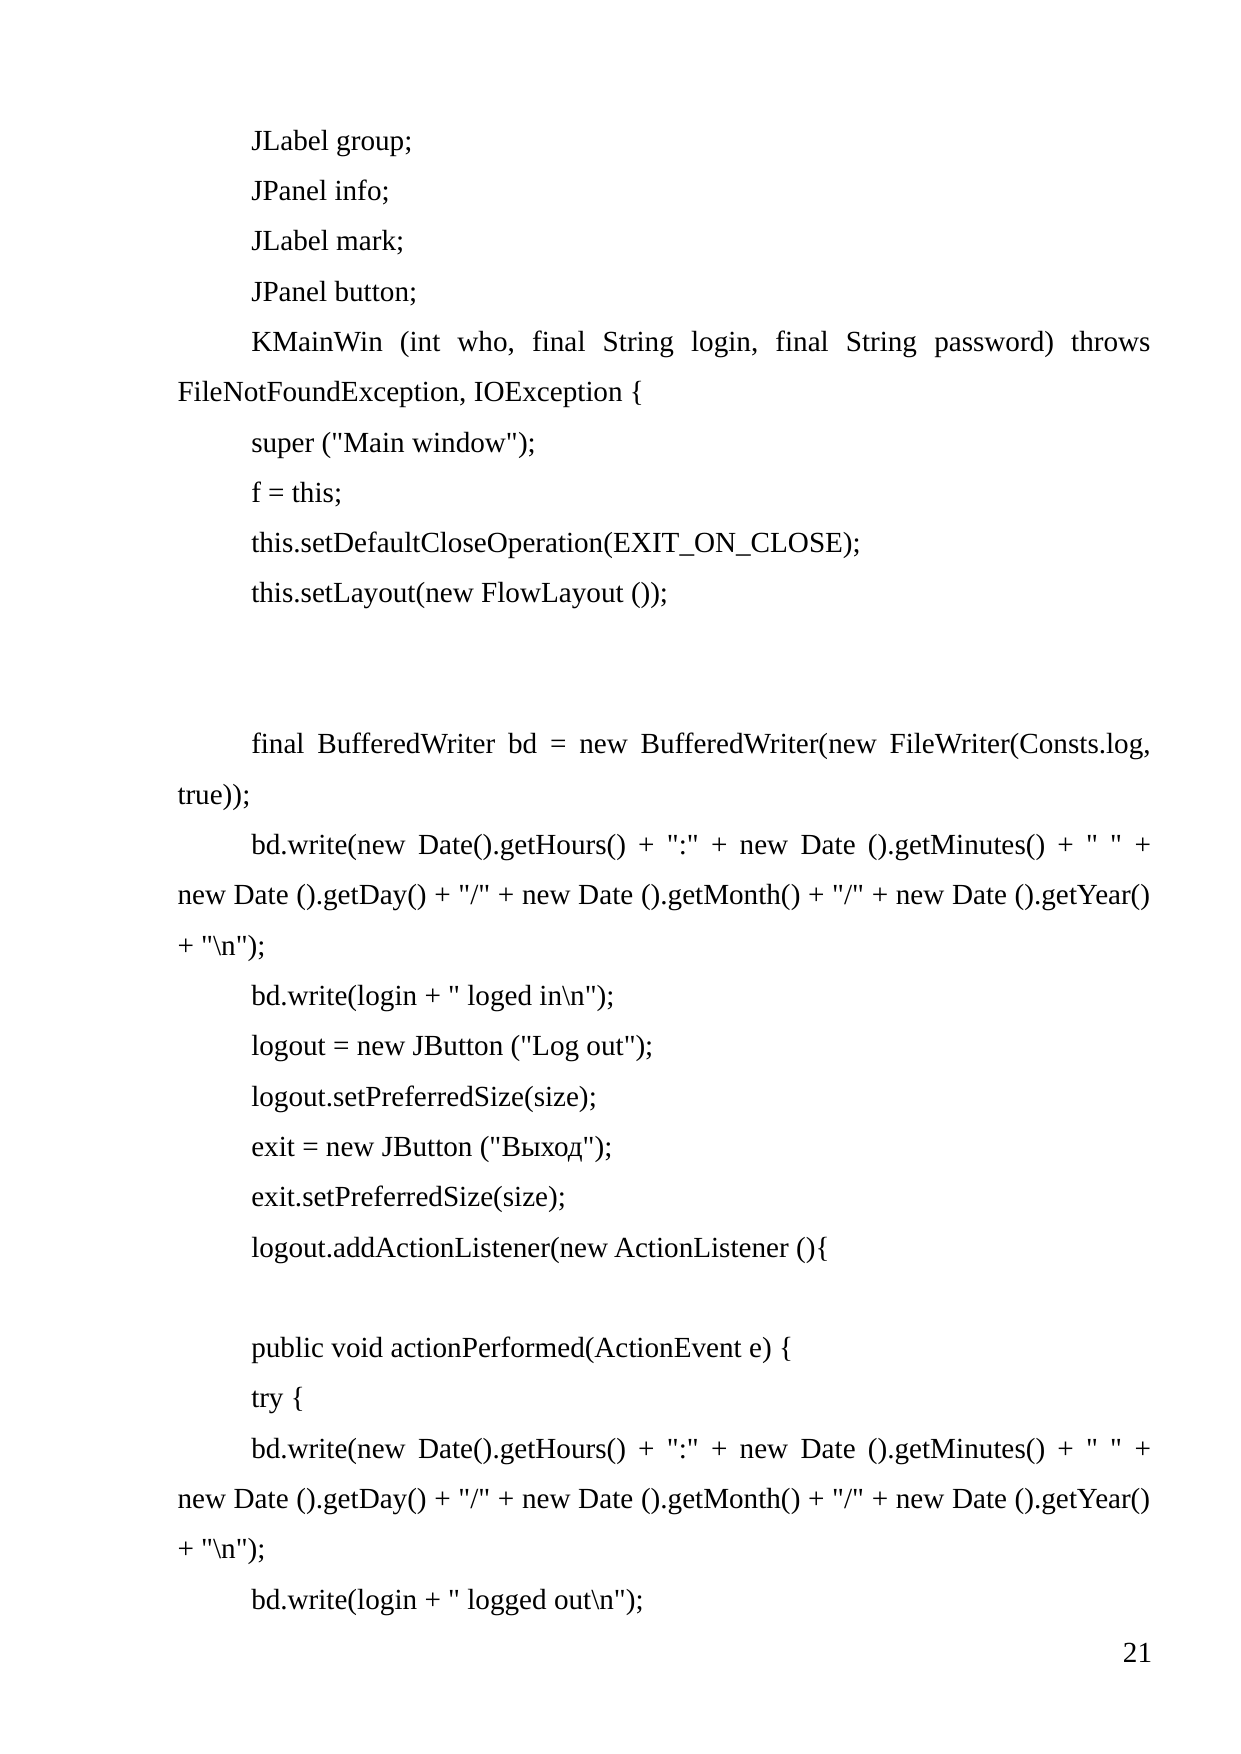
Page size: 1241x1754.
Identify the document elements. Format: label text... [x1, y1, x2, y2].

list final BufferedWriter bd = new BufferedWriter(new FileWriter(Consts.log, true)); [177, 727, 1152, 810]
list JLabel group; [177, 123, 1152, 156]
list logout.addActionListener(new ActionListener (){ [177, 1230, 1152, 1263]
list JPanel info; [177, 173, 1152, 207]
list this.setDefaultCloseOperation(EXIT_ON_CLOSE); [177, 525, 1152, 559]
list exit = new JButton ("Выход"); [177, 1129, 1152, 1163]
list KMainWin (int who, final String login, final String password) throws FileNotFoundException, IOException { [177, 324, 1152, 408]
list bd.write(login + " logged out\n"); [177, 1582, 1152, 1615]
list super ("Main window"); [177, 425, 1152, 458]
list logout.setPreferredSize(size); [177, 1079, 1152, 1112]
list bd.write(login + " loged in\n"); [177, 978, 1152, 1012]
list bd.write(new Date().getHours() + ":" + new Date ().getMinutes() + " " + new Date ().getDay() + "/" + new Date ().getMonth() + "/" + new Date ().getYear() + "\n"); [177, 827, 1152, 961]
list JPanel button; [177, 274, 1152, 307]
list f = this; [177, 475, 1152, 508]
list try { [177, 1381, 1152, 1414]
list JLabel mark; [177, 223, 1152, 257]
list logout = new JButton ("Log out"); [177, 1028, 1152, 1062]
list this.setLayout(new FlowLayout ()); [177, 576, 1152, 609]
list exit.setPreferredSize(size); [177, 1179, 1152, 1213]
list bd.write(new Date().getHours() + ":" + new Date ().getMinutes() + " " + new Date ().getDay() + "/" + new Date ().getMonth() + "/" + new Date ().getYear() + "\n"); [177, 1431, 1152, 1565]
list public void actionPerformed(ActionEvent e) { [177, 1330, 1152, 1364]
